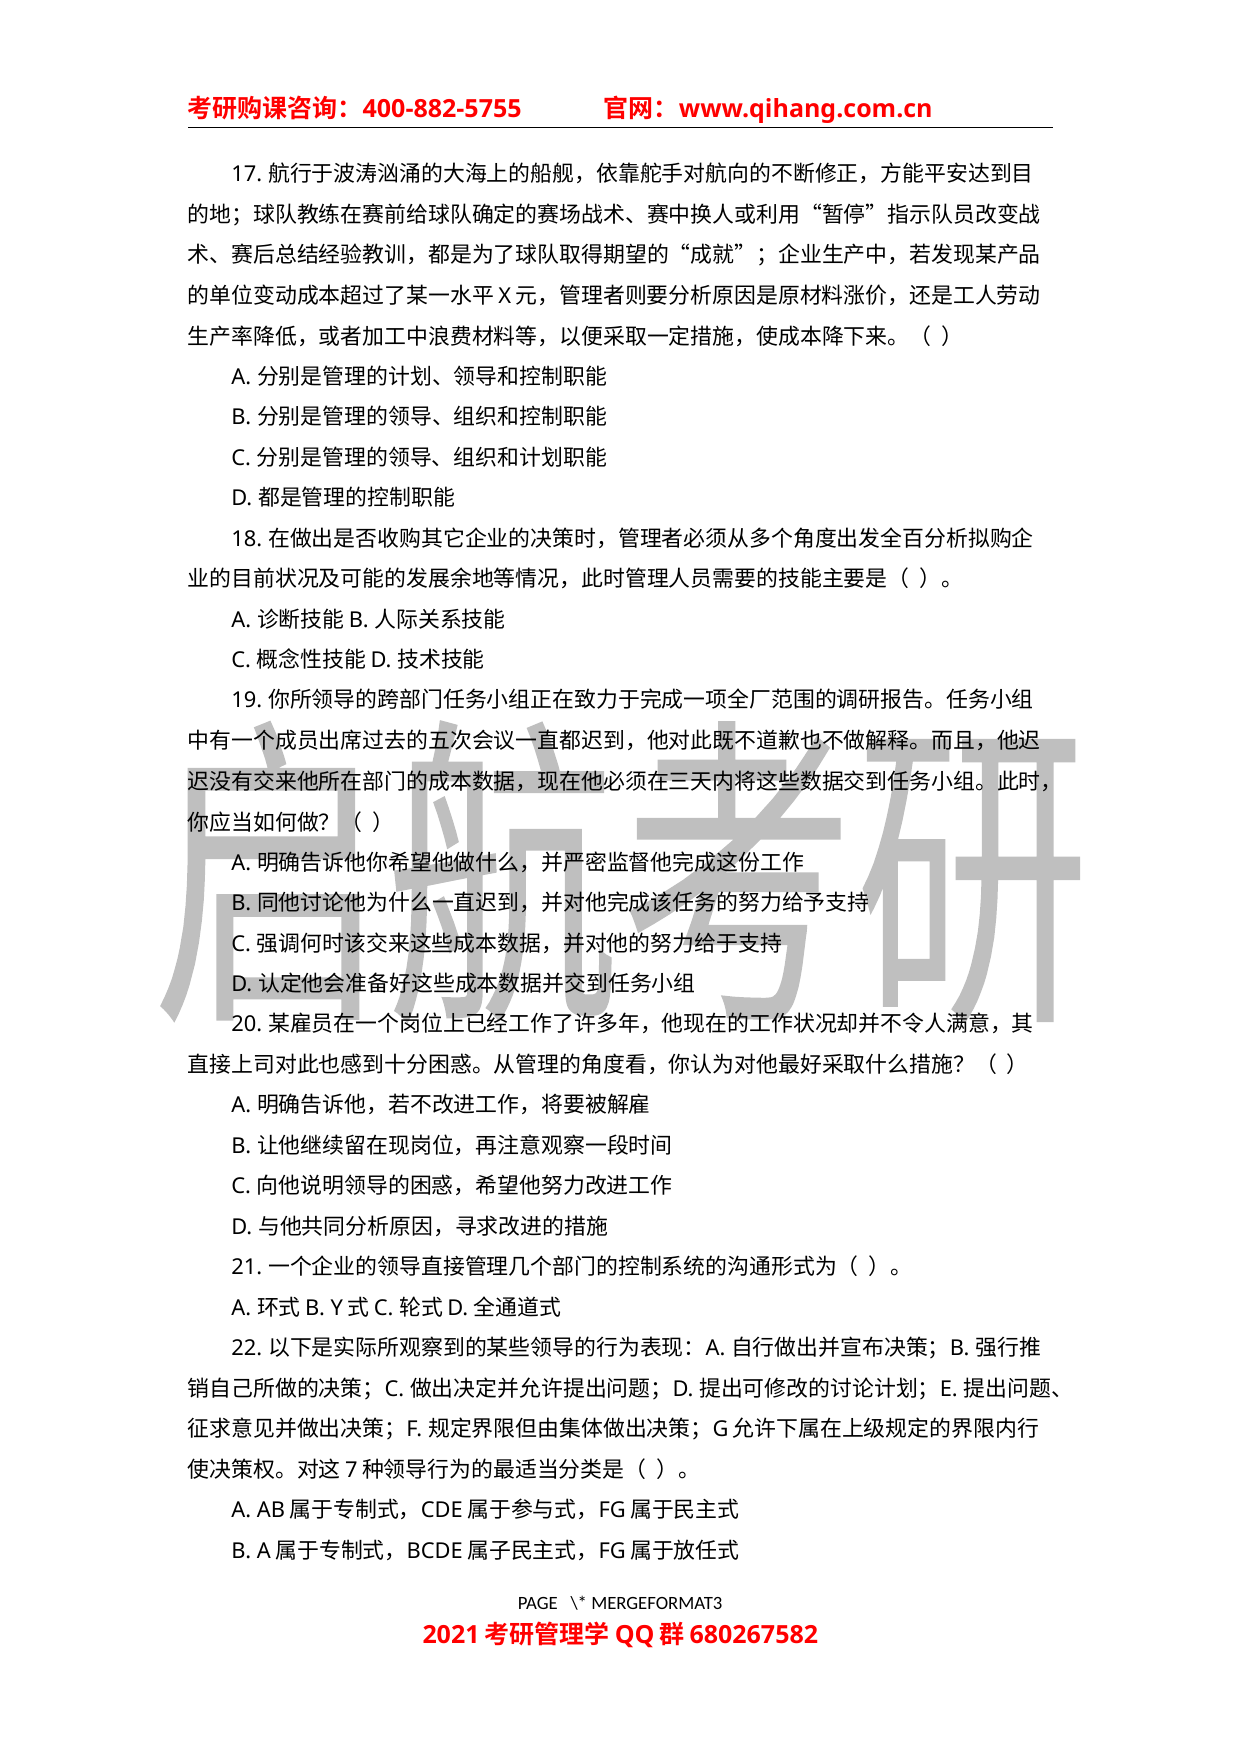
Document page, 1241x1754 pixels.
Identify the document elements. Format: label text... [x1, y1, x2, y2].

text 22. 以下是实际所观察到的某些领导的行为表现：A. 自行做出并宣布决策；B. 强行推销自己所做的决策；C. 做出决定并允许提出问题；D. 提出可修改的讨论计划；E. 提出问题、征求意见并做出决策；F. 规定界限但由集体做出决策；G允许下属在上级规定的界限内行使决策权。对这7种领导行为的最适当分类是（ ）。 [187, 1330, 1053, 1484]
text A. AB属于专制式，CDE属于参与式，FG属于民主式 [187, 1492, 1053, 1524]
text D. 认定他会准备好这些成本数据并交到任务小组 [187, 966, 1053, 998]
text A. 诊断技能B. 人际关系技能 [187, 601, 1053, 634]
text 21. 一个企业的领导直接管理几个部门的控制系统的沟通形式为（ ）。 [187, 1249, 1053, 1281]
text D. 与他共同分析原因，寻求改进的措施 [187, 1208, 1053, 1241]
text D. 都是管理的控制职能 [187, 480, 1053, 512]
text B. 同他讨论他为什么一直迟到，并对他完成该任务的努力给予支持 [187, 885, 1053, 917]
text C. 向他说明领导的困惑，希望他努力改进工作 [187, 1168, 1053, 1201]
text 18. 在做出是否收购其它企业的决策时，管理者必须从多个角度出发全百分析拟购企业的目前状况及可能的发展余地等情况，此时管理人员需要的技能主要是（ ）。 [187, 520, 1053, 593]
text A. 明确告诉他你希望他做什么，并严密监督他完成这份工作 [187, 844, 1053, 877]
text C. 概念性技能D. 技术技能 [187, 642, 1053, 674]
text B. A属于专制式，BCDE属子民主式，FG属于放任式 [187, 1532, 1053, 1565]
text B. 分别是管理的领导、组织和控制职能 [187, 399, 1053, 432]
text A. 分别是管理的计划、领导和控制职能 [187, 359, 1053, 391]
text 20. 某雇员在一个岗位上已经工作了许多年，他现在的工作状况却并不令人满意，其直接上司对此也感到十分困惑。从管理的角度看，你认为对他最好采取什么措施？（ ） [187, 1006, 1053, 1079]
text 19. 你所领导的跨部门任务小组正在致力于完成一项全厂范围的调研报告。任务小组中有一个成员出席过去的五次会议一直都迟到，他对此既不道歉也不做解释。而且，他迟迟没有交来他所在部门的成本数据，现在他必须在三天内将这些数据交到任务小组。此时，你应当如何做？（ ） [187, 682, 1053, 837]
text B. 让他继续留在现岗位，再注意观察一段时间 [187, 1128, 1053, 1160]
text 17. 航行于波涛汹涌的大海上的船舰，依靠舵手对航向的不断修正，方能平安达到目的地；球队教练在赛前给球队确定的赛场战术、赛中换人或利用“暂停”指示队员改变战术、赛后总结经验教训，都是为了球队取得期望的“成就”；企业生产中，若发现某产品的单位变动成本超过了某一水平X元，管理者则要分析原因是原材料涨价，还是工人劳动生产率降低，或者加工中浪费材料等，以便采取一定措施，使成本降下来。（ ） [187, 156, 1053, 351]
text A. 环式B. Y式C. 轮式D. 全通道式 [187, 1289, 1053, 1322]
text C. 分别是管理的领导、组织和计划职能 [187, 439, 1053, 472]
text A. 明确告诉他，若不改进工作，将要被解雇 [187, 1087, 1053, 1120]
text C. 强调何时该交来这些成本数据，并对他的努力给于支持 [187, 925, 1053, 958]
